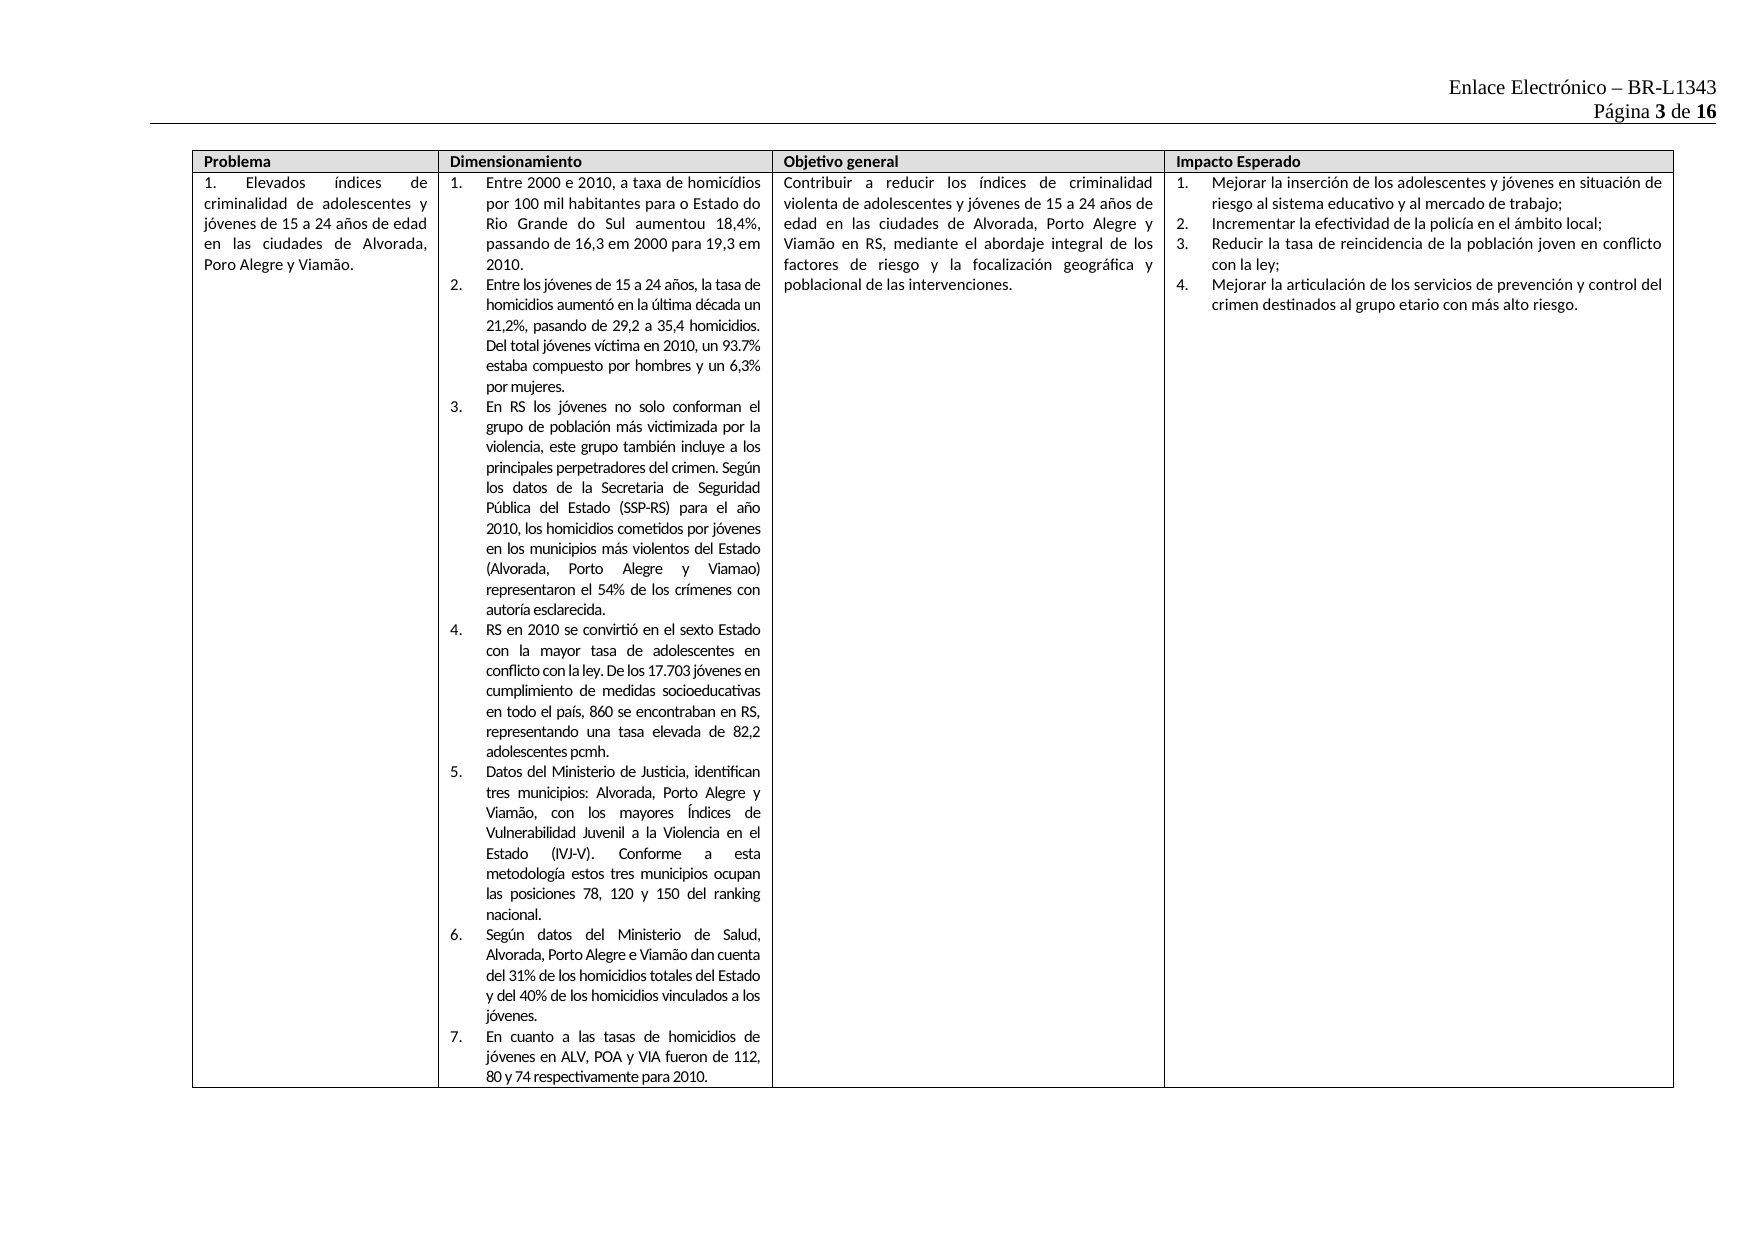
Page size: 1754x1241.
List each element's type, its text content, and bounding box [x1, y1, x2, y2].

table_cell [439, 173, 772, 1087]
table_header Objetivo general [773, 151, 1164, 172]
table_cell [193, 173, 438, 1087]
table_header Problema [193, 151, 438, 172]
table_header Impacto Esperado [1165, 151, 1673, 172]
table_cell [773, 173, 1164, 1087]
table_header Dimensionamiento [439, 151, 772, 172]
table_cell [1165, 173, 1673, 1087]
